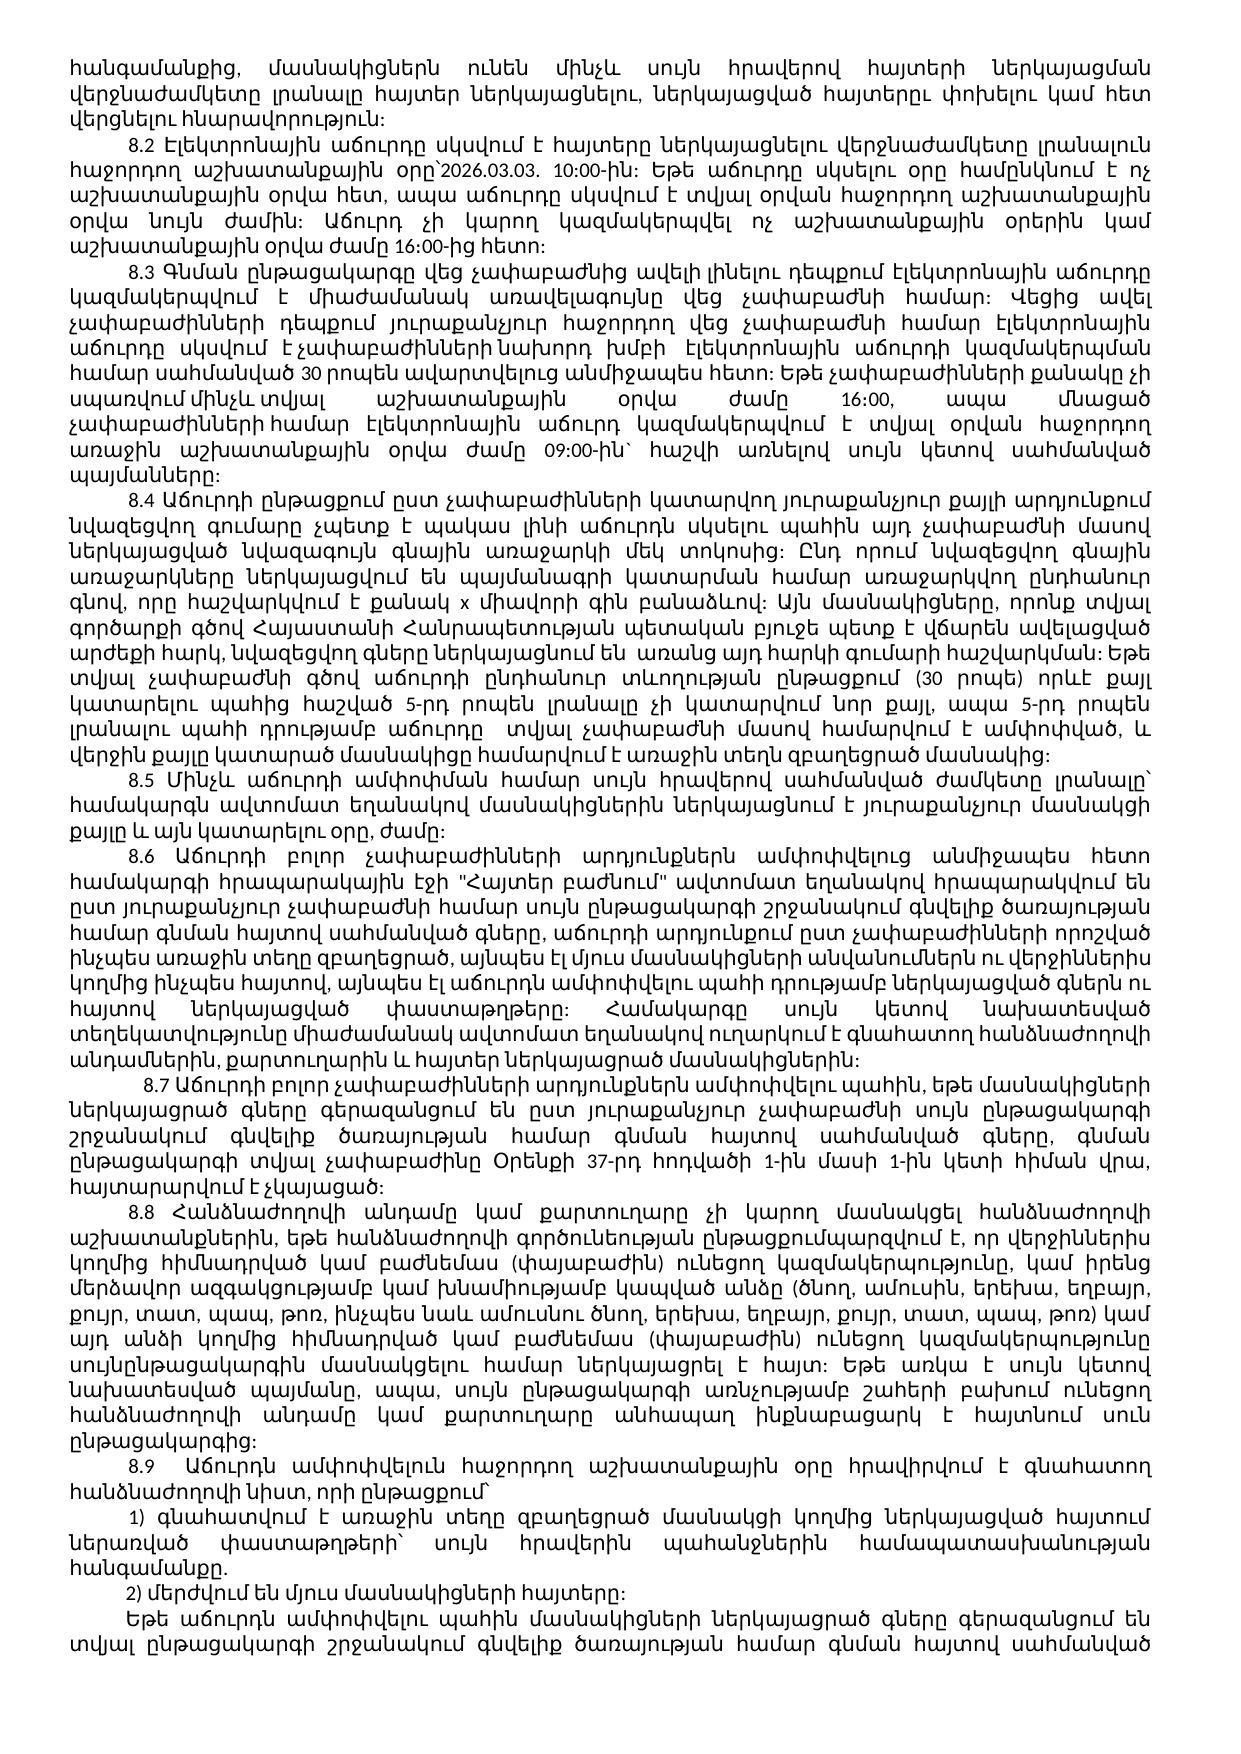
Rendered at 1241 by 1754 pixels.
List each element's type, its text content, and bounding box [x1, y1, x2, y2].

text 8.3 Գնման ընթացակարգը վեց չափաբաժնից ավելի լինելու դեպքում էլեկտրոնային աճուրդը կազմակերպվում է միաժամանակ առավելագույնը վեց չափաբաժնի համար: Վեցից ավել չափաբաժինների դեպքում յուրաքանչյուր հաջորդող վեց չափաբաժնի համար էլեկտրոնային աճուրդը սկսվում է չափաբաժինների նախորդ խմբի էլեկտրոնային աճուրդի կազմակերպման համար սահմանված 30 րոպեն ավարտվելուց անմիջապես հետո: Եթե չափաբաժինների քանակը չի սպառվում մինչև տվյալ աշխատանքային օրվա ժամը 16։00, ապա մնացած չափաբաժինների համար էլեկտրոնային աճուրդ կազմակերպվում է տվյալ օրվան հաջորդող առաջին աշխատանքային օրվա ժամը 09:00-ին` հաշվի առնելով սույն կետով սահմանված պայմանները: [69, 259, 1152, 488]
text 8.2 Էլեկտրոնային աճուրդը սկսվում է հայտերը ներկայացնելու վերջնաժամկետը լրանալուն հաջորդող աշխատանքային օրը՝2026.03.03. 10:00 -ին: Եթե աճուրդը սկսելու օրը համընկնում է ոչ աշխատանքային օրվա հետ, ապա աճուրդը սկսվում է տվյալ օրվան հաջորդող աշխատանքային օրվա նույն ժամին: Աճուրդ չի կարող կազմակերպվել ոչ աշխատանքային օրերին կամ աշխատանքային օրվա ժամը 16։00-ից հետո: [69, 132, 1152, 259]
text 8.7 Աճուրդի բոլոր չափաբաժինների արդյունքներն ամփոփվելու պահին, եթե մասնակիցների ներկայացրած գները գերազանցում են ըստ յուրաքանչյուր չափաբաժնի սույն ընթացակարգի շրջանակում գնվելիք ծառայության համար գնման հայտով սահմանված գները, գնման ընթացակարգի տվյալ չափաբաժինը Օրենքի 37-րդ հոդվածի 1-ին մասի 1-ին կետի հիման վրա, հայտարարվում է չկայացած: [69, 1072, 1152, 1199]
text 1) գնահատվում է առաջին տեղը զբաղեցրած մասնակցի կողմից ներկայացված հայտում ներառված փաստաթղթերի՝ սույն հրավերին պահանջներին համապատասխանության հանգամանքը. [69, 1504, 1152, 1581]
text 2) մերժվում են մյուս մասնակիցների հայտերը: [69, 1581, 1152, 1606]
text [69, 56, 1152, 132]
text 8.8 Հանձնաժողովի անդամը կամ քարտուղարը չի կարող մասնակցել հանձնաժողովի աշխատանքներին, եթե հանձնաժողովի գործունեության ընթացքումպարզվում է, որ վերջիններիս կողմից հիմնադրված կամ բաժնեմաս (փայաբաժին) ունեցող կազմակերպությունը, կամ իրենց մերձավոր ազգակցությամբ կամ խնամիությամբ կապված անձը (ծնող, ամուսին, երեխա, եղբայր, քույր, տատ, պապ, թոռ, ինչպես նաև ամուսնու ծնող, երեխա, եղբայր, քույր, տատ, պապ, թոռ) կամ այդ անձի կողմից հիմնադրված կամ բաժնեմաս (փայաբաժին) ունեցող կազմակերպությունը սույնընթացակարգին մասնակցելու համար ներկայացրել է հայտ: Եթե առկա է սույն կետով նախատեսված պայմանը, ապա, սույն ընթացակարգի առնչությամբ շահերի բախում ունեցող հանձնաժողովի անդամը կամ քարտուղարը անհապաղ ինքնաբացարկ է հայտնում սուն ընթացակարգից: [69, 1199, 1152, 1453]
text 8.4 Աճուրդի ընթացքում ըստ չափաբաժինների կատարվող յուրաքանչյուր քայլի արդյունքում նվազեցվող գումարը չպետք է պակաս լինի աճուրդն սկսելու պահին այդ չափաբաժնի մասով ներկայացված նվազագույն գնային առաջարկի մեկ տոկոսից: Ընդ որում նվազեցվող գնային առաջարկները ներկայացվում են պայմանագրի կատարման համար առաջարկվող ընդհանուր գնով, որը հաշվարկվում է քանակ x միավորի գին բանաձևով: Այն մասնակիցները, որոնք տվյալ գործարքի գծով Հայաստանի Հանրապետության պետական բյուջե պետք է վճարեն ավելացված արժեքի հարկ, նվազեցվող գները ներկայացնում են առանց այդ հարկի գումարի հաշվարկման: Եթե տվյալ չափաբաժնի գծով աճուրդի ընդհանուր տևողության ընթացքում (30 րոպե) որևէ քայլ կատարելու պահից հաշված 5-րդ րոպեն լրանալը չի կատարվում նոր քայլ, ապա 5-րդ րոպեն լրանալու պահի դրությամբ աճուրդը տվյալ չափաբաժնի մասով համարվում է ամփոփված, և վերջին քայլը կատարած մասնակիցը համարվում է առաջին տեղն զբաղեցրած մասնակից: [69, 488, 1152, 767]
text 8.9 Աճուրդն ամփոփվելուն հաջորդող աշխատանքային օրը հրավիրվում է գնահատող հանձնաժողովի նիստ, որի ընթացքում՝ [69, 1453, 1152, 1504]
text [69, 1606, 1152, 1657]
text 8.5 Մինչև աճուրդի ամփոփման համար սույն հրավերով սահմանված ժամկետը լրանալը՝ համակարգն ավտոմատ եղանակով մասնակիցներին ներկայացնում է յուրաքանչյուր մասնակցի քայլը և այն կատարելու օրը, ժամը: [69, 767, 1152, 843]
text 8.6 Աճուրդի բոլոր չափաբաժինների արդյունքներն ամփոփվելուց անմիջապես հետո համակարգի հրապարակային էջի "Հայտեր բաժնում" ավտոմատ եղանակով հրապարակվում են ըստ յուրաքանչյուր չափաբաժնի համար սույն ընթացակարգի շրջանակում գնվելիք ծառայության համար գնման հայտով սահմանված գները, աճուրդի արդյունքում ըստ չափաբաժինների որոշված ինչպես առաջին տեղը զբաղեցրած, այնպես էլ մյուս մասնակիցների անվանումներն ու վերջիններիս կողմից ինչպես հայտով, այնպես էլ աճուրդն ամփոփվելու պահի դրությամբ ներկայացված գներն ու հայտով ներկայացված փաստաթղթերը: Համակարգը սույն կետով նախատեսված տեղեկատվությունը միաժամանակ ավտոմատ եղանակով ուղարկում է գնահատող հանձնաժողովի անդամներին, քարտուղարին և հայտեր ներկայացրած մասնակիցներին: [69, 843, 1152, 1072]
